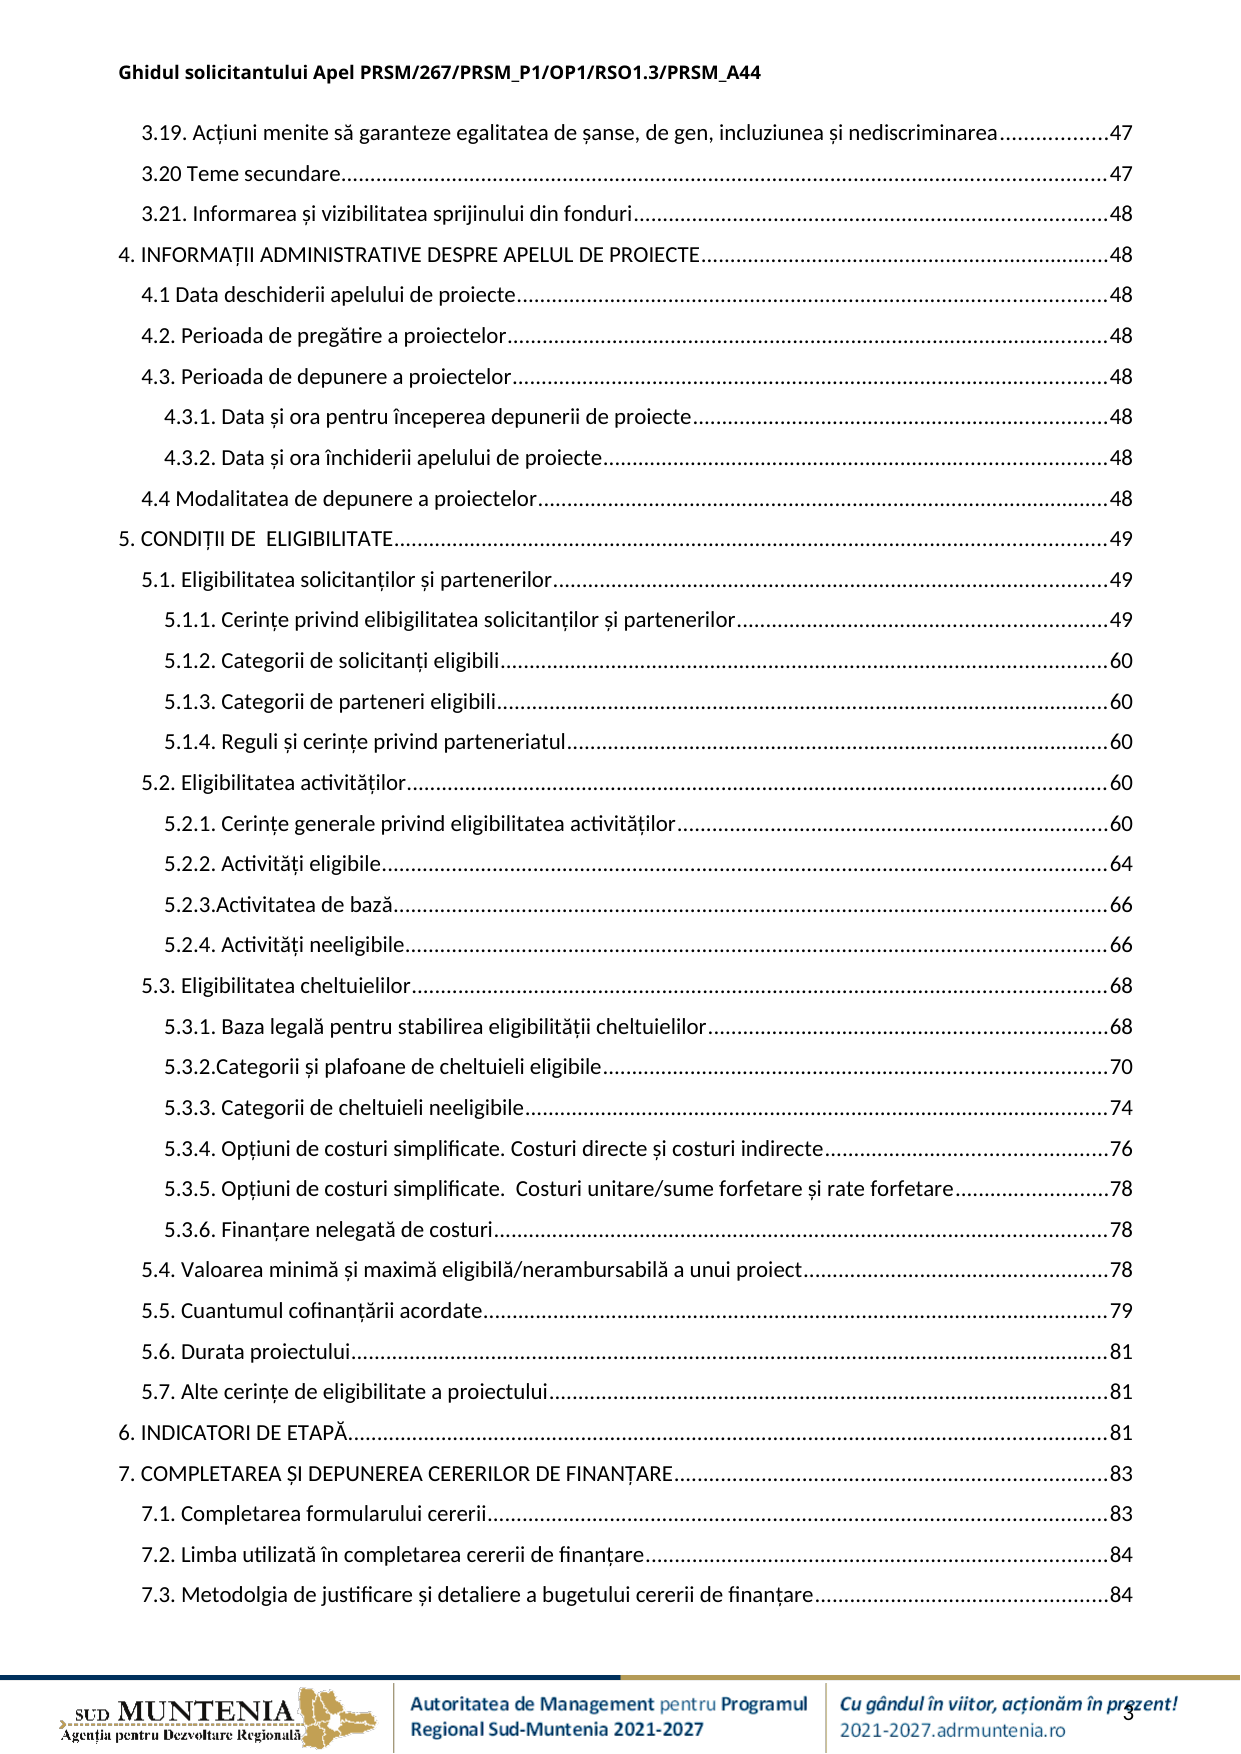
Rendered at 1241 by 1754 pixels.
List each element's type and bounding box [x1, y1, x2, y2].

picture [0, 1675, 1241, 1754]
